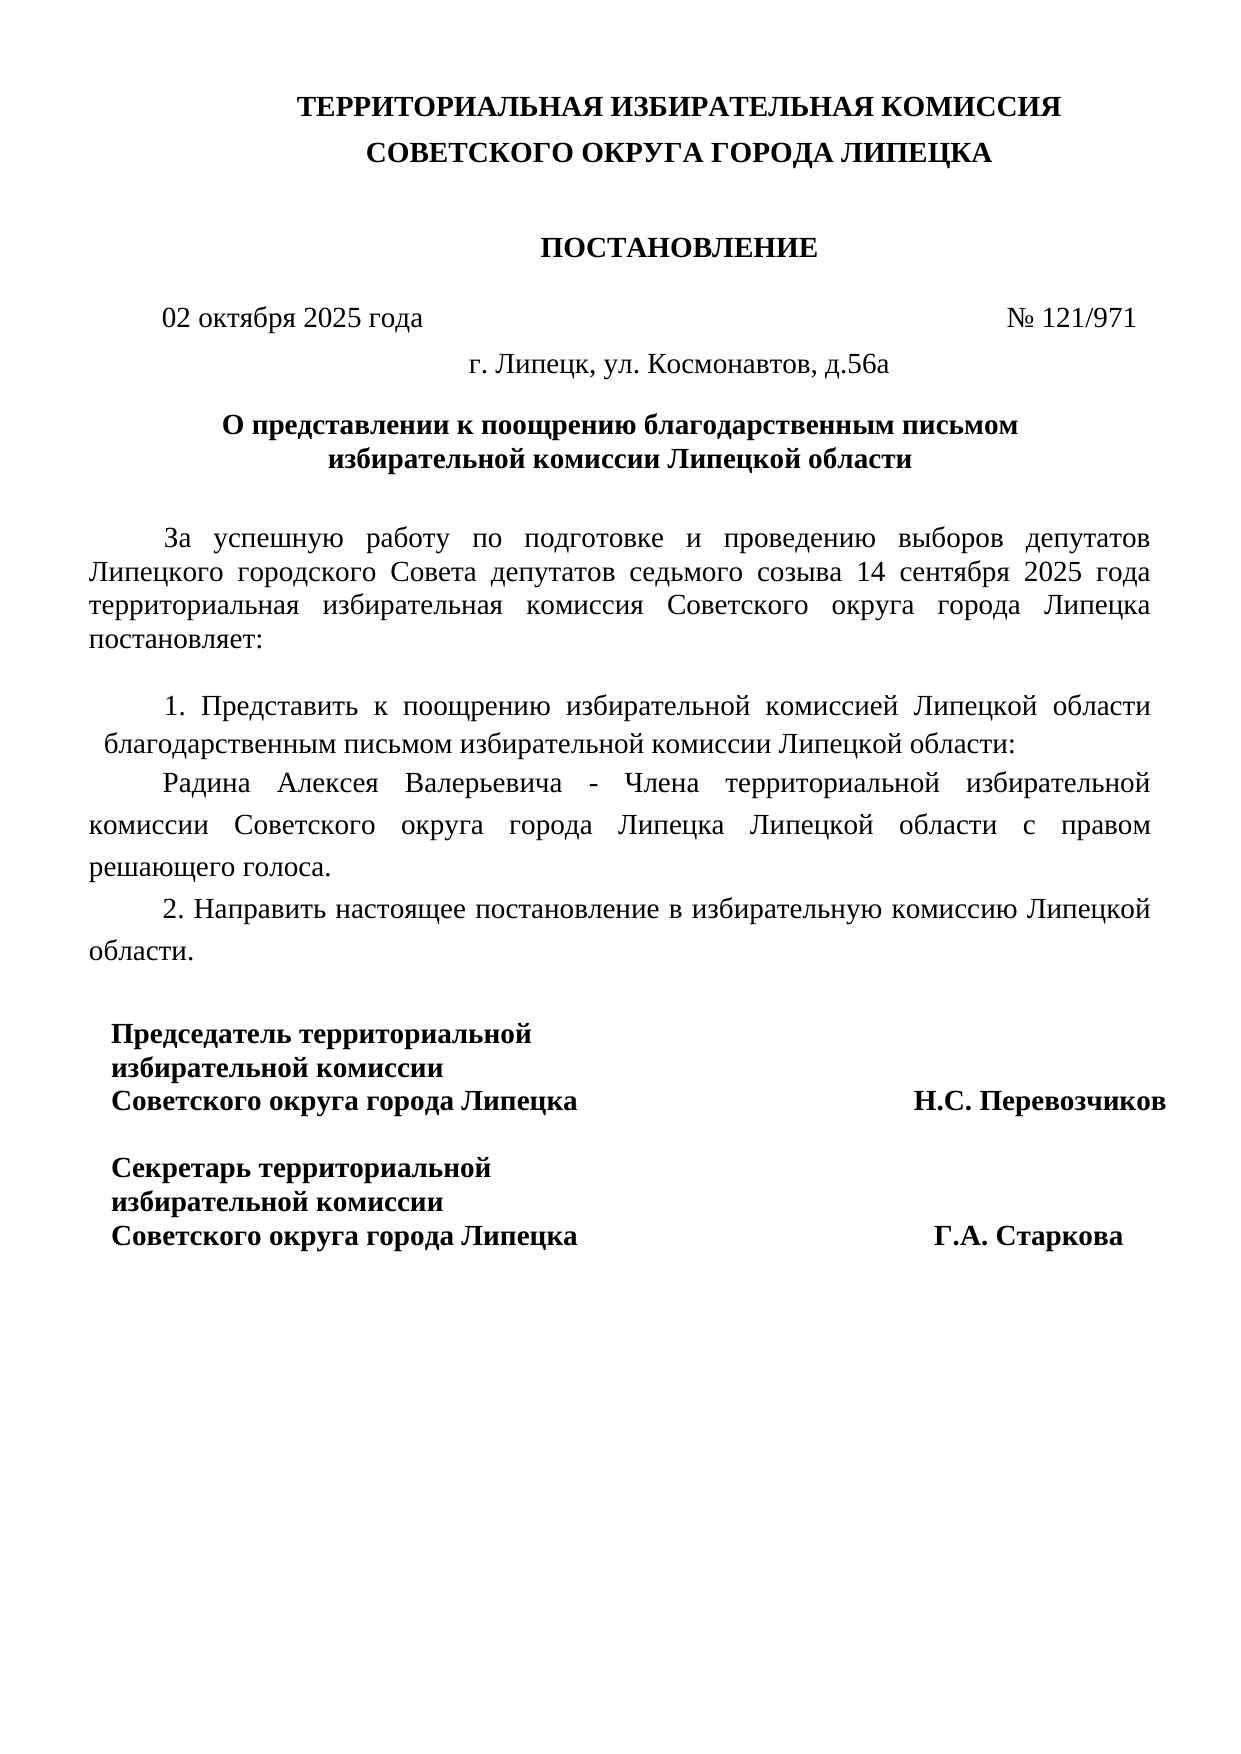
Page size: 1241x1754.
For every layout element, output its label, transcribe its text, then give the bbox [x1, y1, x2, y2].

text 02 октября 2025 года № 121/971 [89, 300, 1152, 334]
text Радина Алексея Валерьевича - Члена территориальной избирательной комиссии Советского округа города Липецка Липецкой области с правом решающего голоса. [89, 765, 1152, 882]
subtitle избирательной комиссии Липецкой области [89, 441, 1152, 474]
text 1. Представить к поощрению избирательной комиссией Липецкой области благодарственным письмом избирательной комиссии Липецкой области: [103, 688, 1152, 760]
text ТЕРРИТОРИАЛЬНАЯ ИЗБИРАТЕЛЬНАЯ КОМИССИЯ [148, 89, 1152, 122]
text 2. Направить настоящее постановление в избирательную комиссию Липецкой области. [89, 891, 1152, 966]
text За успешную работу по подготовке и проведению выборов депутатов Липецкого городского Совета депутатов седьмого созыва 14 сентября 2025 года территориальная избирательная комиссия Советского округа города Липецка постановляет: [89, 520, 1152, 654]
table_header Н.С. Перевозчиков Г.А. Старкова [640, 1016, 1174, 1251]
text СОВЕТСКОГО ОКРУГА ГОРОДА ЛИПЕЦКА [148, 135, 1152, 168]
text г. Липецк, ул. Космонавтов, д.56а [148, 346, 1152, 380]
text ПОСТАНОВЛЕНИЕ [148, 230, 1152, 263]
subtitle О представлении к поощрению благодарственным письмом [89, 407, 1152, 441]
table_header Председатель территориальной избирательной комиссии Советского округа города Липецка Секретарь территориальной избирательной комиссии Советского округа города Липецка [89, 1016, 640, 1251]
